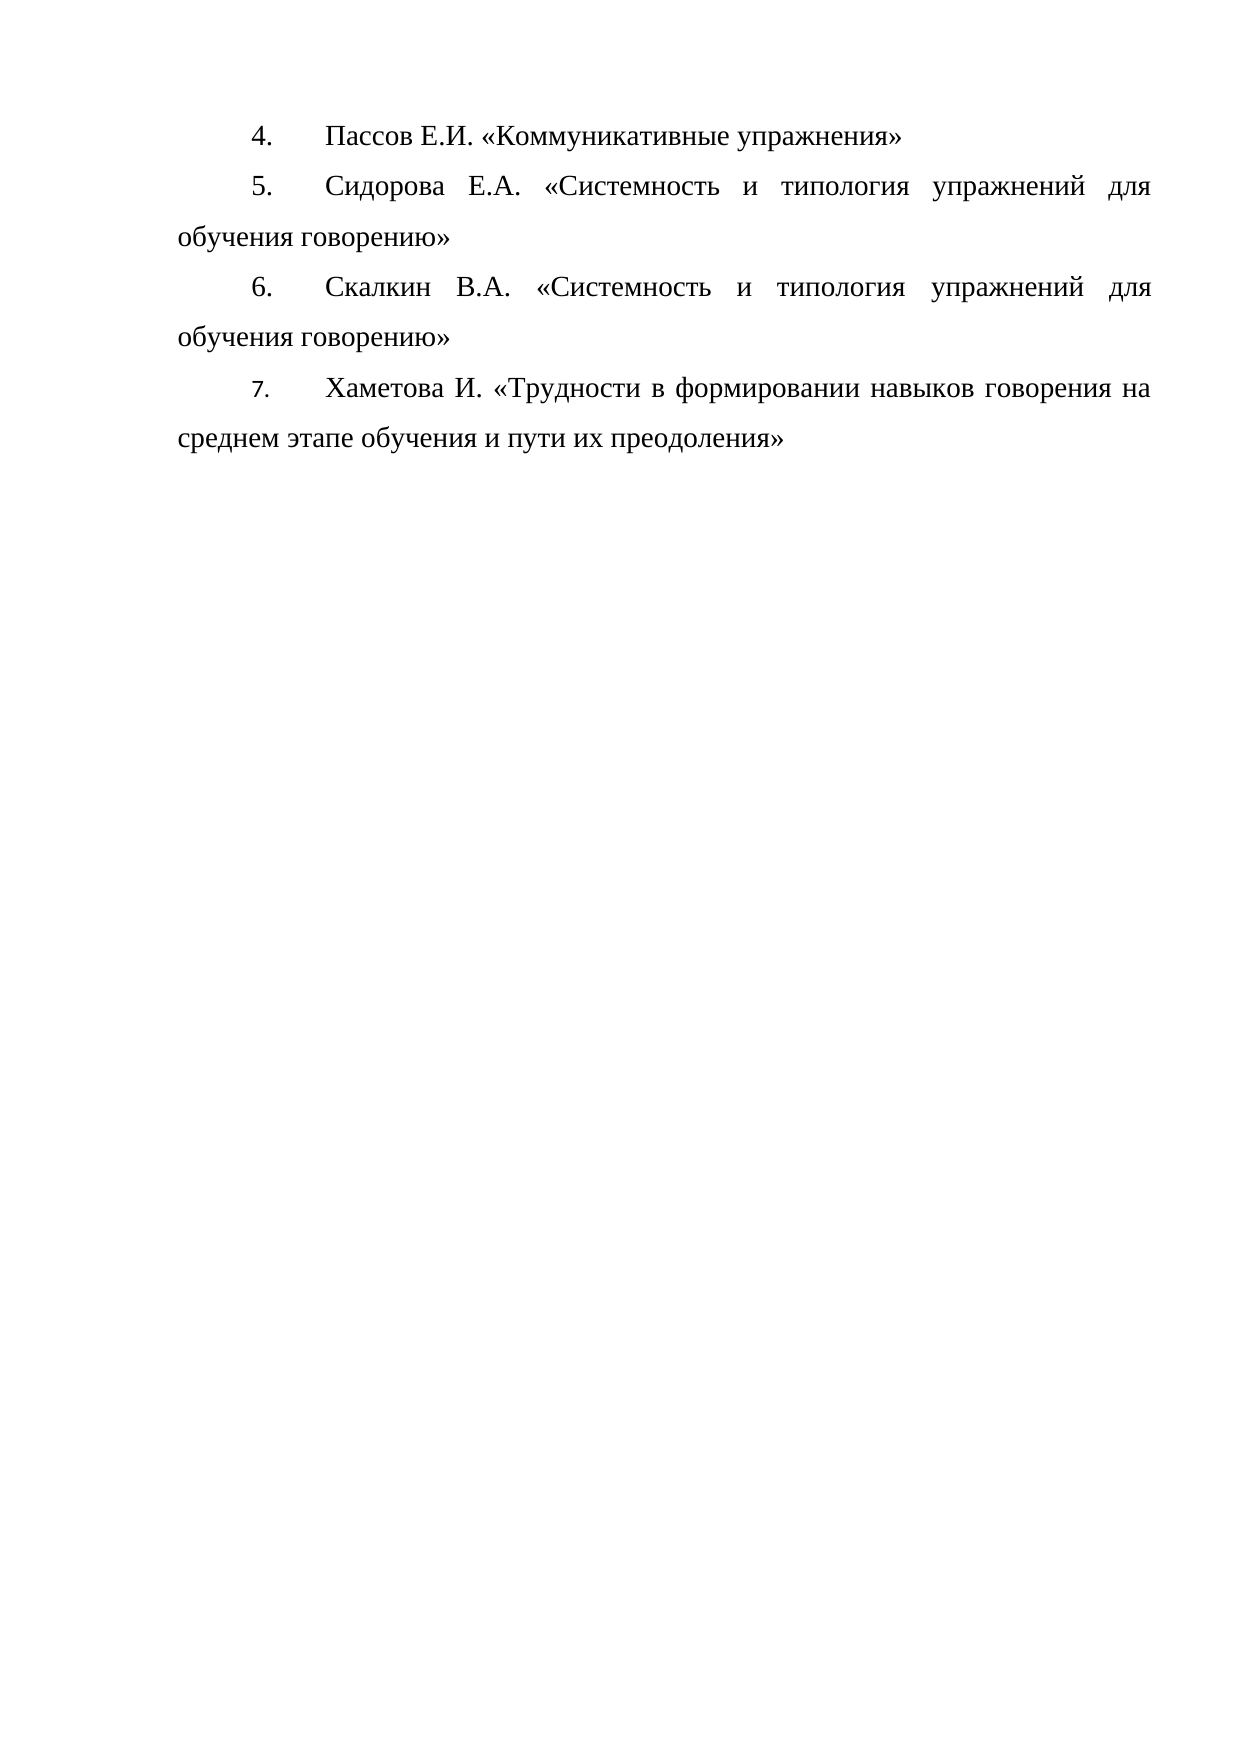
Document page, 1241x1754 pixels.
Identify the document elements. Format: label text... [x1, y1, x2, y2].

list Скалкин В.А. «Системность и типология упражнений для обучения говорению» [177, 269, 1152, 353]
list Хаметова И. «Трудности в формировании навыков говорения на среднем этапе обучения и пути их преодоления» [177, 370, 1152, 453]
list Пассов Е.И. «Коммуникативные упражнения» [177, 118, 1152, 152]
list Сидорова Е.А. «Системность и типология упражнений для обучения говорению» [177, 168, 1152, 252]
